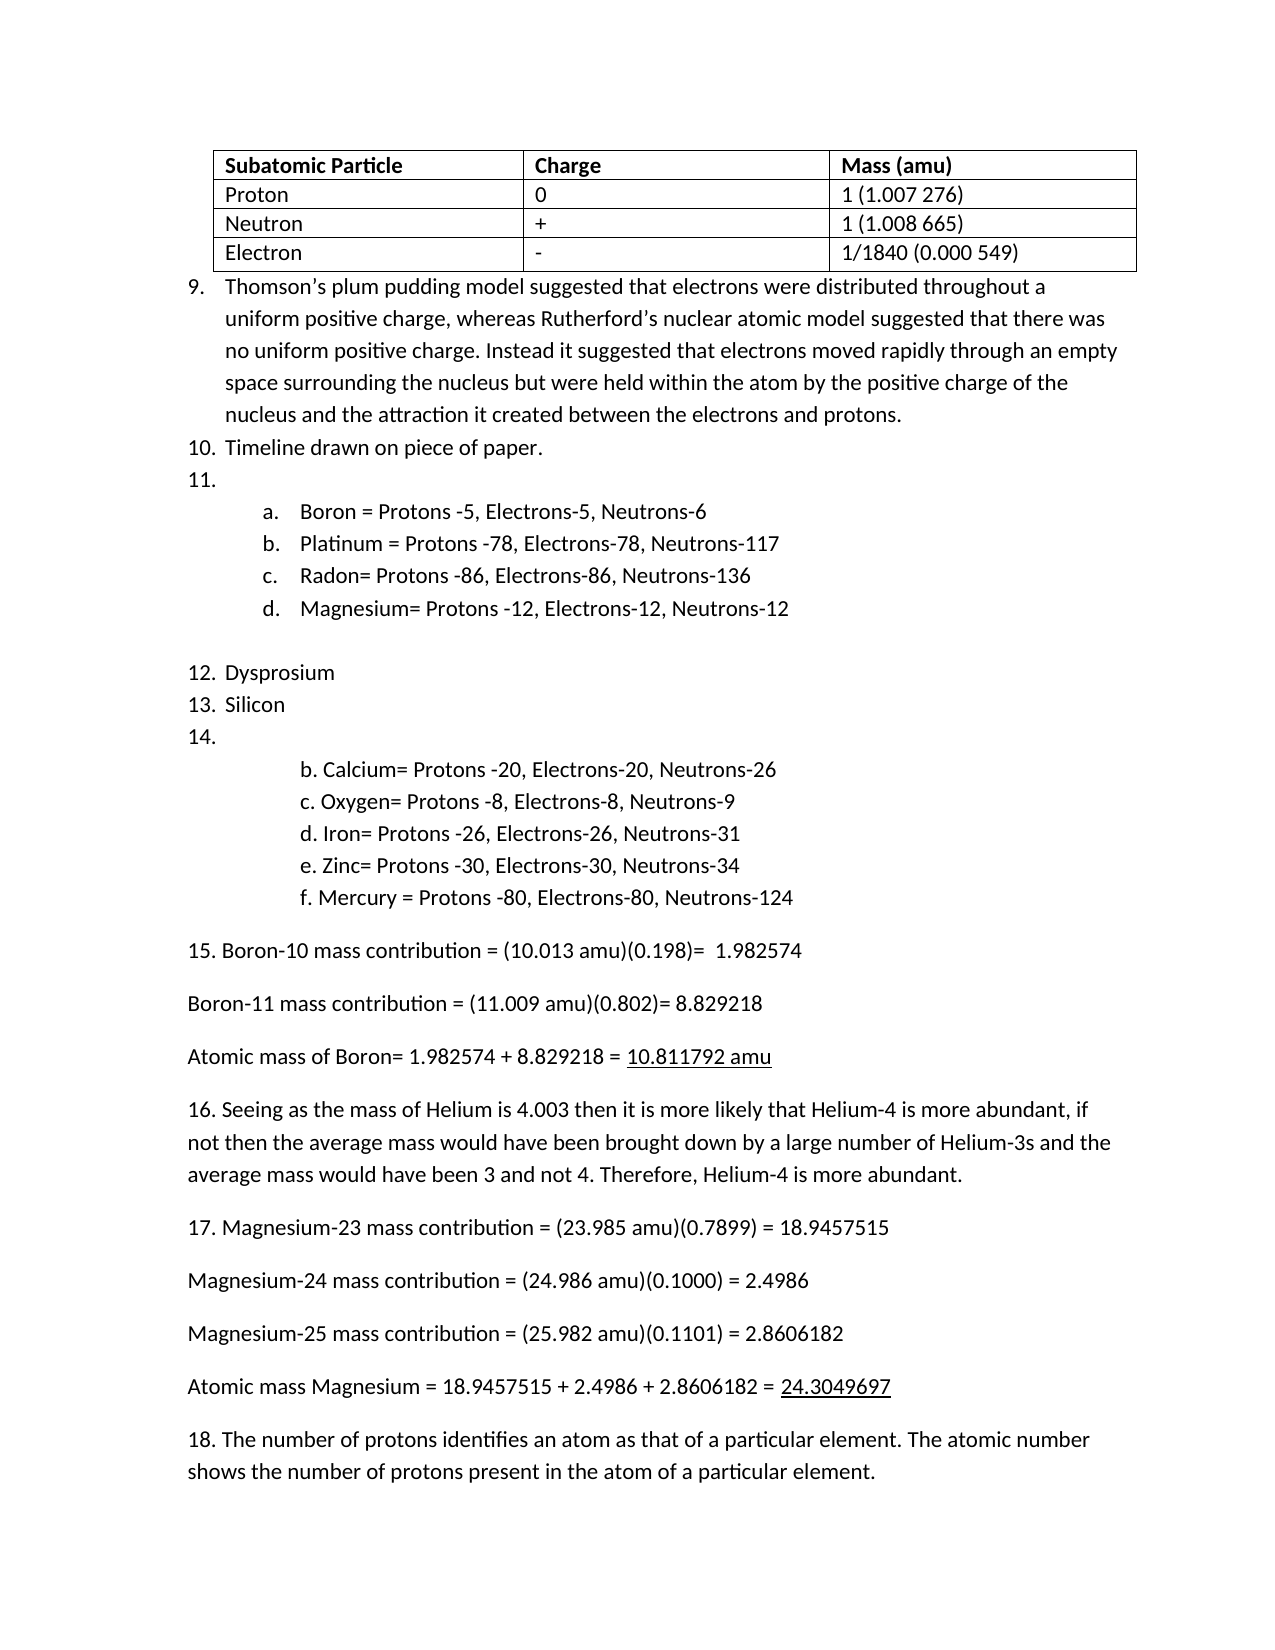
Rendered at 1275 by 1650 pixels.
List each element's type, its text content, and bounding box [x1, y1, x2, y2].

text Magnesium-25 mass contribution = (25.982 amu)(0.1101) = 2.8606182 [187, 1319, 1125, 1347]
table_header Charge [524, 151, 829, 179]
list b. Calcium= Protons -20, Electrons-20, Neutrons-26 [300, 755, 1125, 783]
table_cell 0 [524, 180, 829, 208]
list Silicon [187, 690, 1125, 718]
list Magnesium= Protons -12, Electrons-12, Neutrons-12 [262, 594, 1125, 622]
table_cell 1 (1.008 665) [830, 209, 1136, 237]
list Thomson’s plum pudding model suggested that electrons were distributed throughout a uniform positive charge, whereas Rutherford’s nuclear atomic model suggested that there was no uniform positive charge. Instead it suggested that electrons moved rapidly through an empty space surrounding the nucleus but were held within the atom by the positive charge of the nucleus and the attraction it created between the electrons and protons. [187, 272, 1125, 429]
table_cell 1 (1.007 276) [830, 180, 1136, 208]
text Atomic mass Magnesium = 18.9457515 + 2.4986 + 2.8606182 = 24.3049697 [187, 1372, 1125, 1400]
text Magnesium-24 mass contribution = (24.986 amu)(0.1000) = 2.4986 [187, 1266, 1125, 1294]
list e. Zinc= Protons -30, Electrons-30, Neutrons-34 [300, 851, 1125, 879]
table_cell Proton [214, 180, 523, 208]
table_header Subatomic Particle [214, 151, 523, 179]
list Dysprosium [187, 658, 1125, 686]
text 17. Magnesium-23 mass contribution = (23.985 amu)(0.7899) = 18.9457515 [187, 1213, 1125, 1241]
text Atomic mass of Boron= 1.982574 + 8.829218 = 10.811792 amu [187, 1042, 1125, 1071]
table_cell Electron [214, 238, 523, 271]
table_header Mass (amu) [830, 151, 1136, 179]
table_cell 1/1840 (0.000 549) [830, 238, 1136, 271]
list Boron = Protons -5, Electrons-5, Neutrons-6 [262, 497, 1125, 525]
table_cell + [524, 209, 829, 237]
text 15. Boron-10 mass contribution = (10.013 amu)(0.198)= 1.982574 [187, 936, 1125, 964]
text Boron-11 mass contribution = (11.009 amu)(0.802)= 8.829218 [187, 989, 1125, 1017]
list Radon= Protons -86, Electrons-86, Neutrons-136 [262, 562, 1125, 589]
text 18. The number of protons identifies an atom as that of a particular element. The atomic number shows the number of protons present in the atom of a particular element. [187, 1425, 1125, 1485]
list Platinum = Protons -78, Electrons-78, Neutrons-117 [262, 529, 1125, 557]
table_cell - [524, 238, 829, 271]
text 16. Seeing as the mass of Helium is 4.003 then it is more likely that Helium-4 is more abundant, if not then the average mass would have been brought down by a large number of Helium-3s and the average mass would have been 3 and not 4. Therefore, Helium-4 is more abundant. [187, 1096, 1125, 1188]
list f. Mercury = Protons -80, Electrons-80, Neutrons-124 [300, 883, 1125, 911]
list d. Iron= Protons -26, Electrons-26, Neutrons-31 [300, 819, 1125, 847]
list c. Oxygen= Protons -8, Electrons-8, Neutrons-9 [300, 787, 1125, 815]
table_cell Neutron [214, 209, 523, 237]
list Timeline drawn on piece of paper. [187, 433, 1125, 461]
